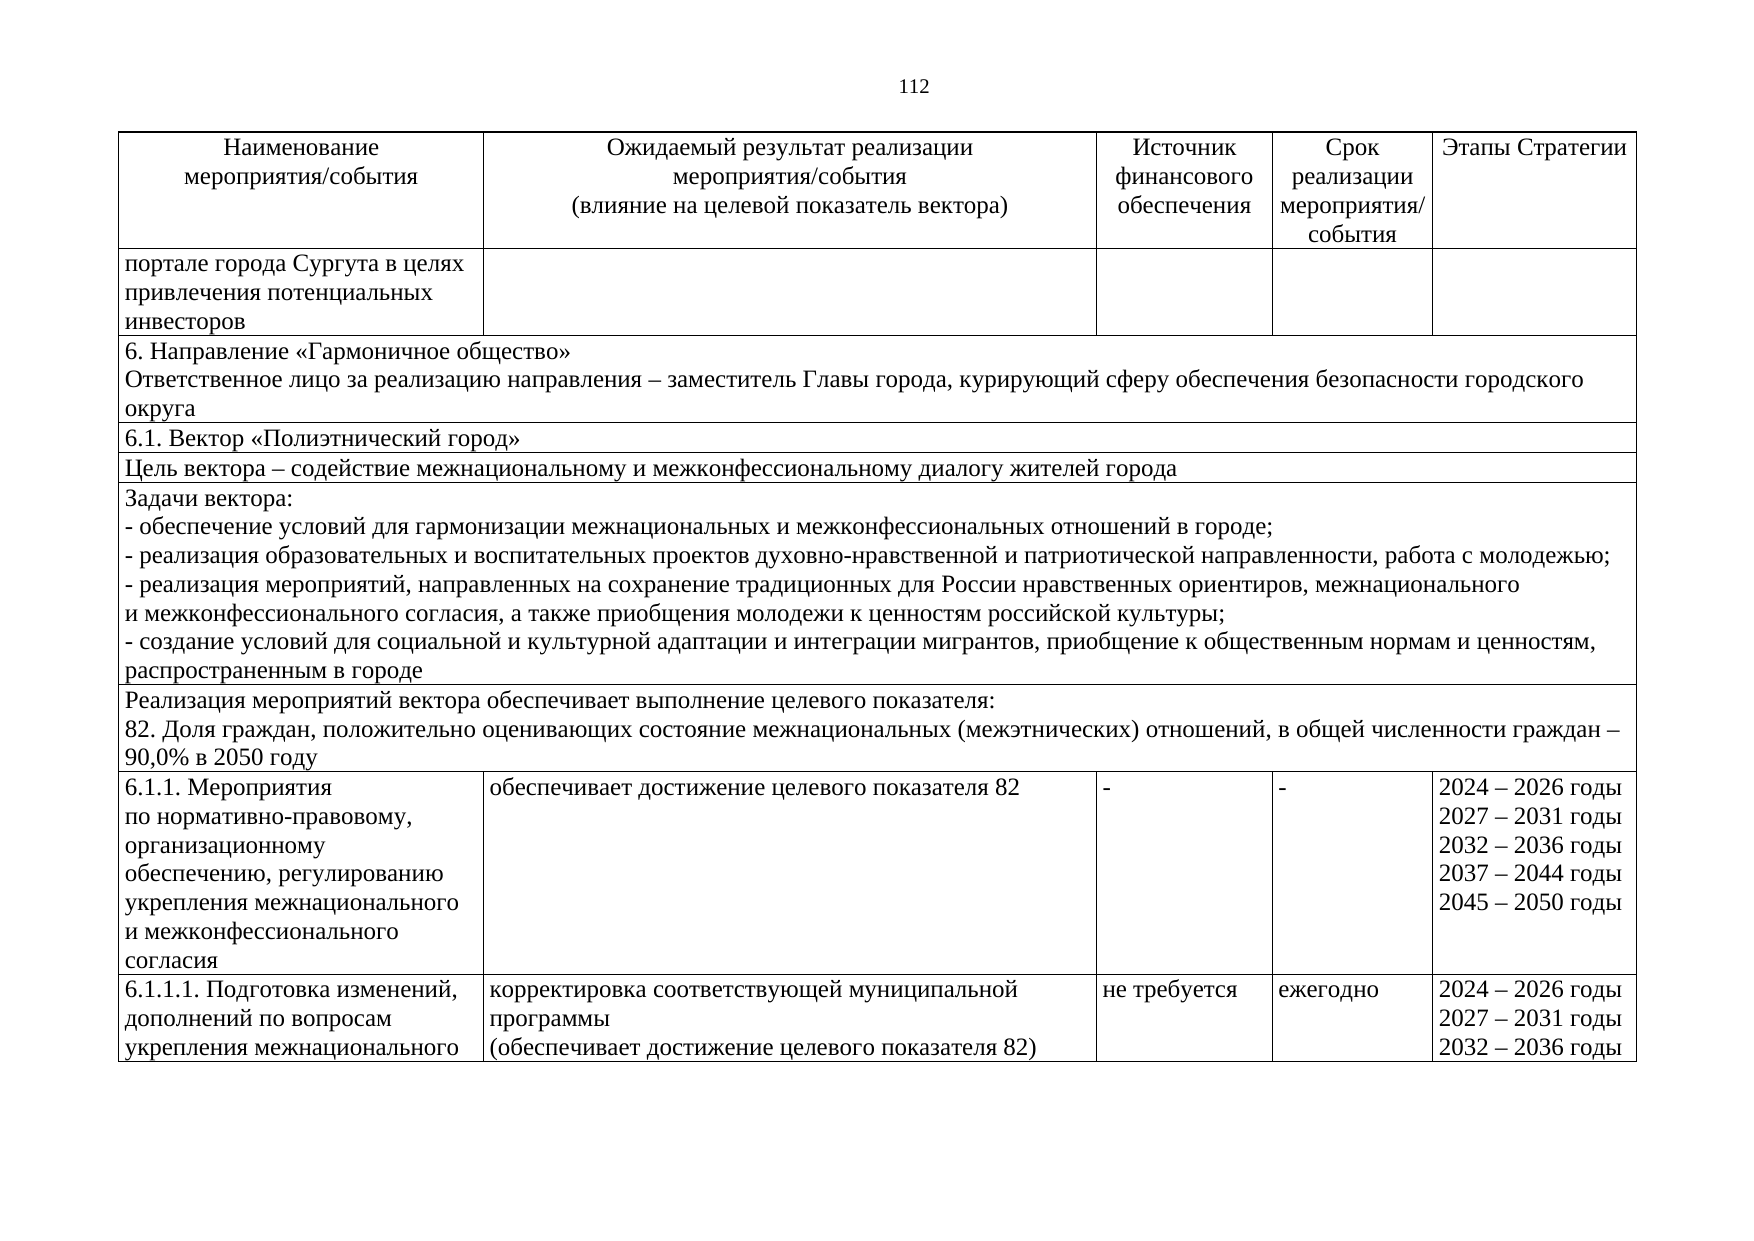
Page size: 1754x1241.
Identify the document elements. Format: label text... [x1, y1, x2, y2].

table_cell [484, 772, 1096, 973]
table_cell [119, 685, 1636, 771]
table_header Этапы Стратегии [1433, 133, 1636, 247]
table_header Срок реализации мероприятия/ события [1273, 133, 1432, 247]
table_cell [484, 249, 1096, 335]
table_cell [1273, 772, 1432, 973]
table_header Наименование мероприятия/события [119, 133, 483, 247]
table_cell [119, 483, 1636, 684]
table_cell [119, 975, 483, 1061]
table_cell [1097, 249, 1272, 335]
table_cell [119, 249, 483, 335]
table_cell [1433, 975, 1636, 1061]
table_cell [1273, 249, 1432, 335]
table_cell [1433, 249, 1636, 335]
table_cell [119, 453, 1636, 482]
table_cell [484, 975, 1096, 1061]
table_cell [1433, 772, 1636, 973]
table_header Ожидаемый результат реализации мероприятия/события (влияние на целевой показатель вектора) [484, 133, 1096, 247]
table_header Источник финансового обеспечения [1097, 133, 1272, 247]
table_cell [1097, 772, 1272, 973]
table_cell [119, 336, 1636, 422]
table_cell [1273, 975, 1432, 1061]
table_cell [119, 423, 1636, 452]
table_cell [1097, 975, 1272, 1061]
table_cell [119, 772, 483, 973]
